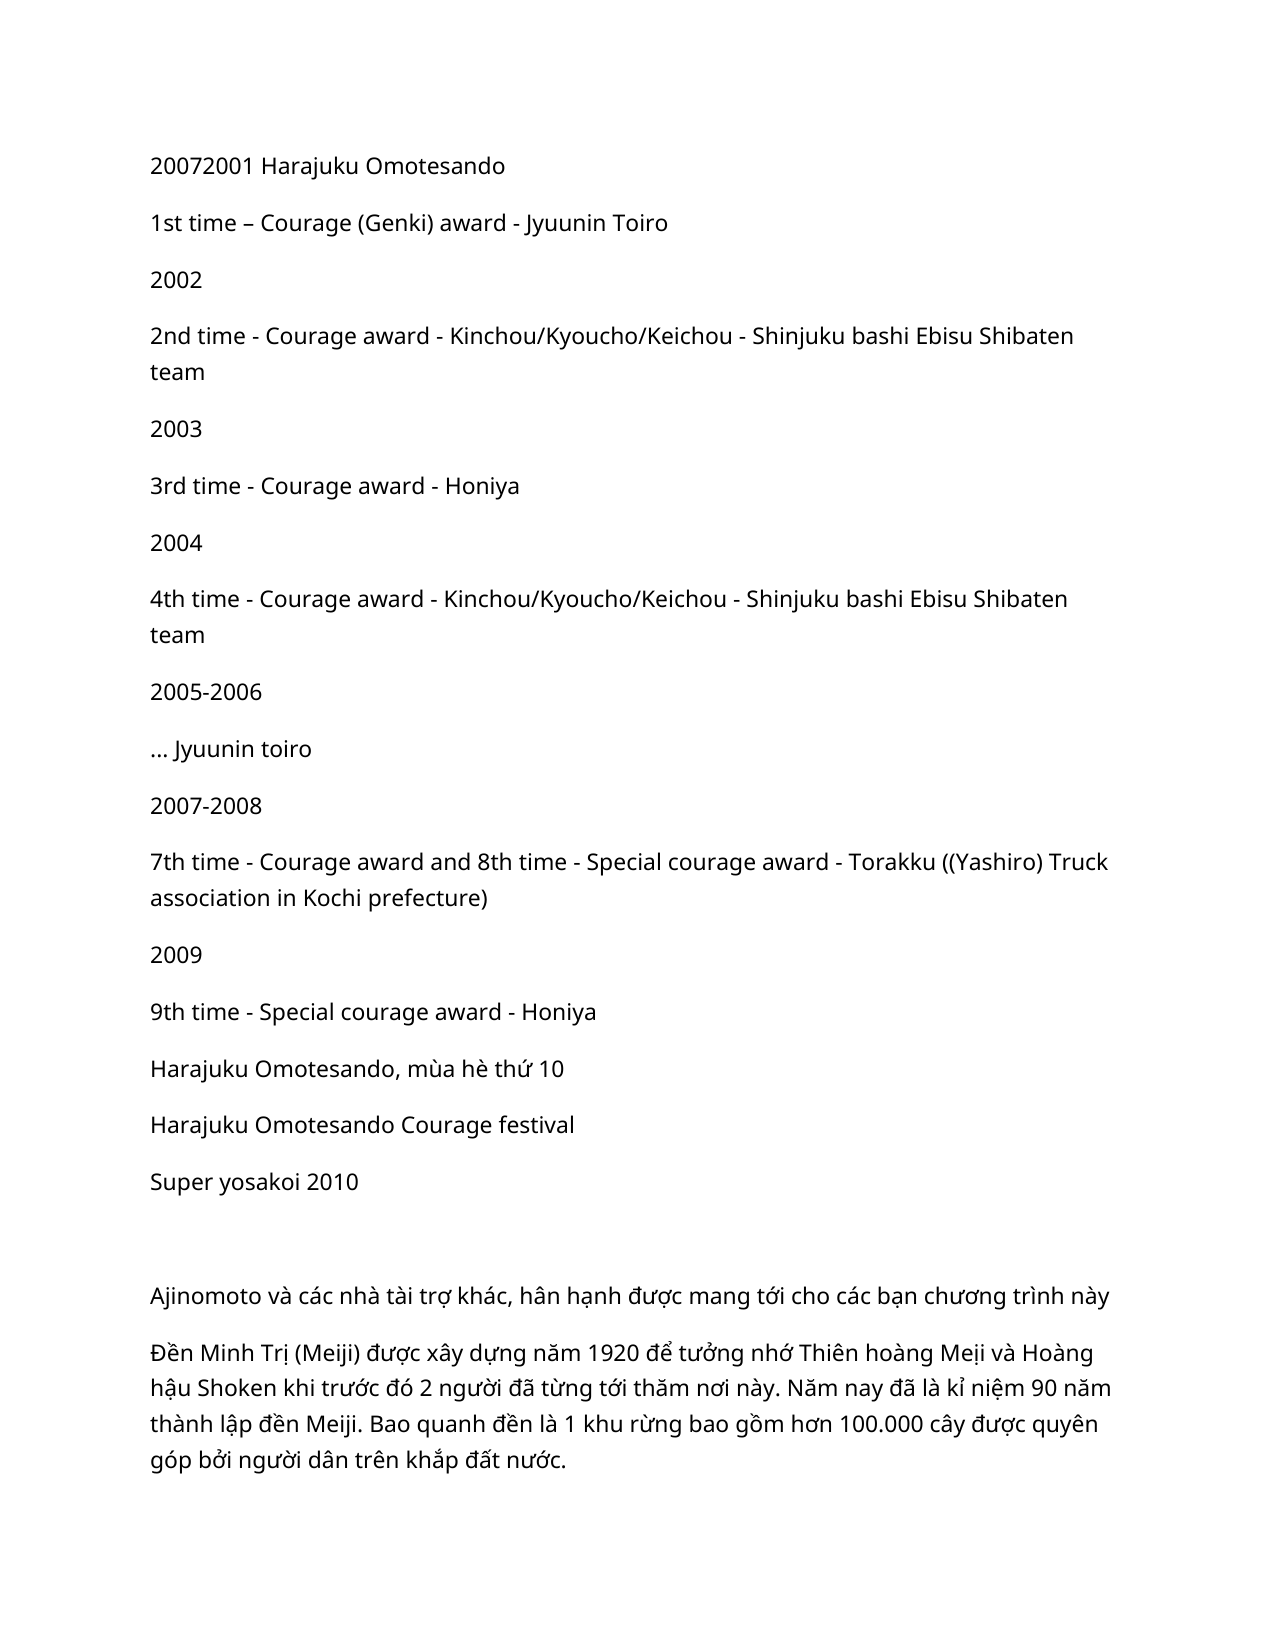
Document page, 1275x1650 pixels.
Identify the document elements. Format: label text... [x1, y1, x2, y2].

text 9th time - Special courage award - Honiya [150, 996, 1125, 1027]
text Harajuku Omotesando, mùa hè thứ 10 [150, 1053, 1125, 1084]
text 2007-2008 [150, 789, 1125, 821]
text 20072001 Harajuku Omotesando [150, 150, 1125, 181]
text 4th time - Courage award - Kinchou/Kyoucho/Keichou - Shinjuku bashi Ebisu Shibaten team [150, 583, 1125, 651]
text 2009 [150, 939, 1125, 970]
text 3rd time - Courage award - Honiya [150, 470, 1125, 501]
text 2003 [150, 413, 1125, 444]
text Đền Minh Trị (Meiji) được xây dựng năm 1920 để tưởng nhớ Thiên hoàng Meịi và Hoàng hậu Shoken khi trước đó 2 người đã từng tới thăm nơi này. Năm nay đã là kỉ niệm 90 năm thành lập đền Meiji. Bao quanh đền là 1 khu rừng bao gồm hơn 100.000 cây được quyên góp bởi người dân trên khắp đất nước. [150, 1336, 1125, 1476]
text ... Jyuunin toiro [150, 733, 1125, 764]
text Super yosakoi 2010 [150, 1166, 1125, 1197]
text 2005-2006 [150, 676, 1125, 707]
text 1st time – Courage (Genki) award - Jyuunin Toiro [150, 207, 1125, 238]
text 7th time - Courage award and 8th time - Special courage award - Torakku ((Yashiro) Truck association in Kochi prefecture) [150, 846, 1125, 913]
text Ajinomoto và các nhà tài trợ khác, hân hạnh được mang tới cho các bạn chương trình này [150, 1280, 1125, 1311]
text 2nd time - Courage award - Kinchou/Kyoucho/Keichou - Shinjuku bashi Ebisu Shibaten team [150, 320, 1125, 387]
text 2002 [150, 263, 1125, 295]
text 2004 [150, 527, 1125, 558]
text Harajuku Omotesando Courage festival [150, 1109, 1125, 1141]
